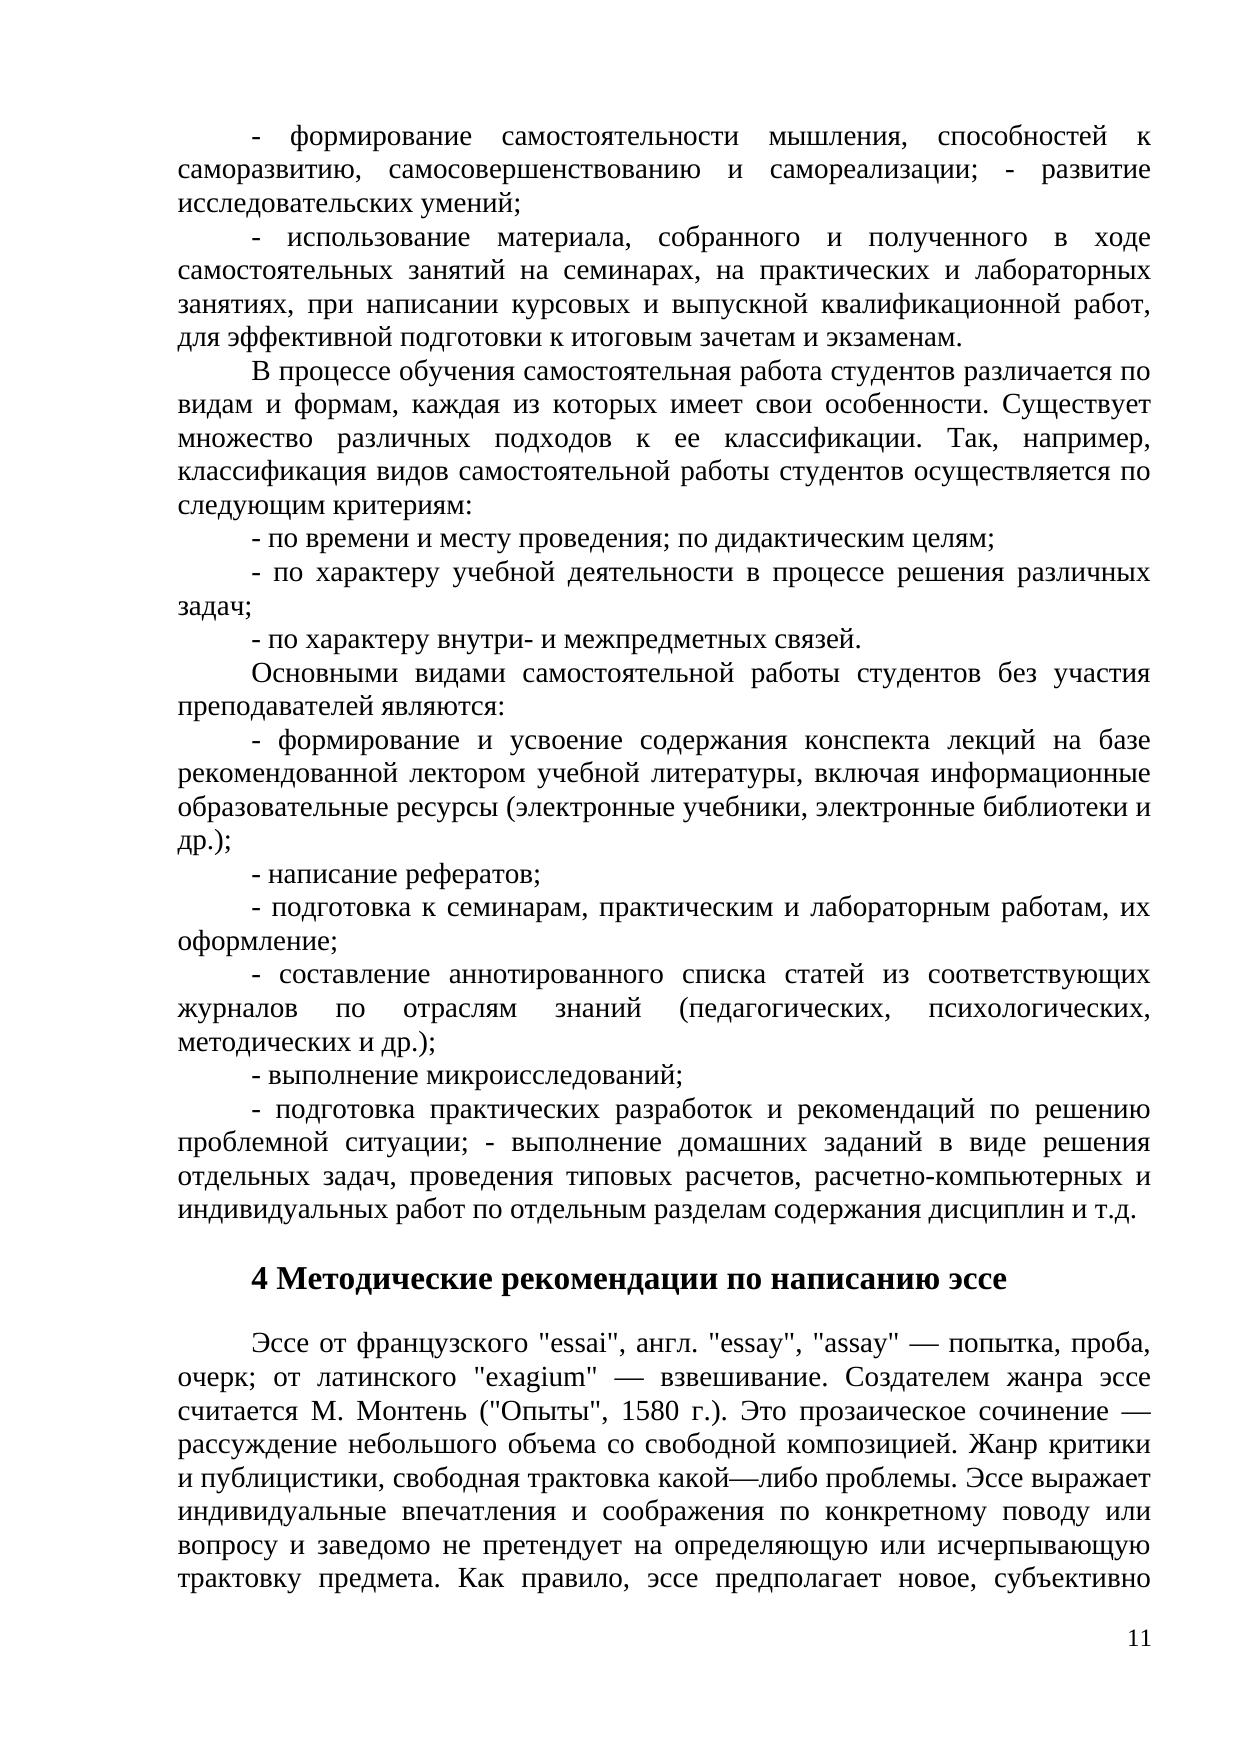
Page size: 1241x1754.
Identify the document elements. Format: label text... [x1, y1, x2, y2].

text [177, 1326, 1152, 1594]
subtitle 4 Методические рекомендации по написанию эссе [177, 1258, 1152, 1297]
text - по характеру внутри- и межпредметных связей. [177, 621, 1152, 655]
text - формирование самостоятельности мышления, способностей к саморазвитию, самосовершенствованию и самореализации; - развитие исследовательских умений; [177, 118, 1152, 219]
text В процессе обучения самостоятельная работа студентов различается по видам и формам, каждая из которых имеет свои особенности. Существует множество различных подходов к ее классификации. Так, например, классификация видов самостоятельной работы студентов осуществляется по следующим критериям: [177, 353, 1152, 521]
text - написание рефератов; [177, 856, 1152, 889]
text Основными видами самостоятельной работы студентов без участия преподавателей являются: [177, 655, 1152, 722]
text - по времени и месту проведения; по дидактическим целям; [177, 521, 1152, 554]
text - формирование и усвоение содержания конспекта лекций на базе рекомендованной лектором учебной литературы, включая информационные образовательные ресурсы (электронные учебники, электронные библиотеки и др.); [177, 722, 1152, 856]
text - по характеру учебной деятельности в процессе решения различных задач; [177, 554, 1152, 621]
text - подготовка к семинарам, практическим и лабораторным работам, их оформление; [177, 889, 1152, 957]
text - подготовка практических разработок и рекомендаций по решению проблемной ситуации; - выполнение домашних заданий в виде решения отдельных задач, проведения типовых расчетов, расчетно-компьютерных и индивидуальных работ по отдельным разделам содержания дисциплин и т.д. [177, 1091, 1152, 1225]
text - использование материала, собранного и полученного в ходе самостоятельных занятий на семинарах, на практических и лабораторных занятиях, при написании курсовых и выпускной квалификационной работ, для эффективной подготовки к итоговым зачетам и экзаменам. [177, 219, 1152, 353]
text - составление аннотированного списка статей из соответствующих журналов по отраслям знаний (педагогических, психологических, методических и др.); [177, 957, 1152, 1057]
text - выполнение микроисследований; [177, 1057, 1152, 1091]
